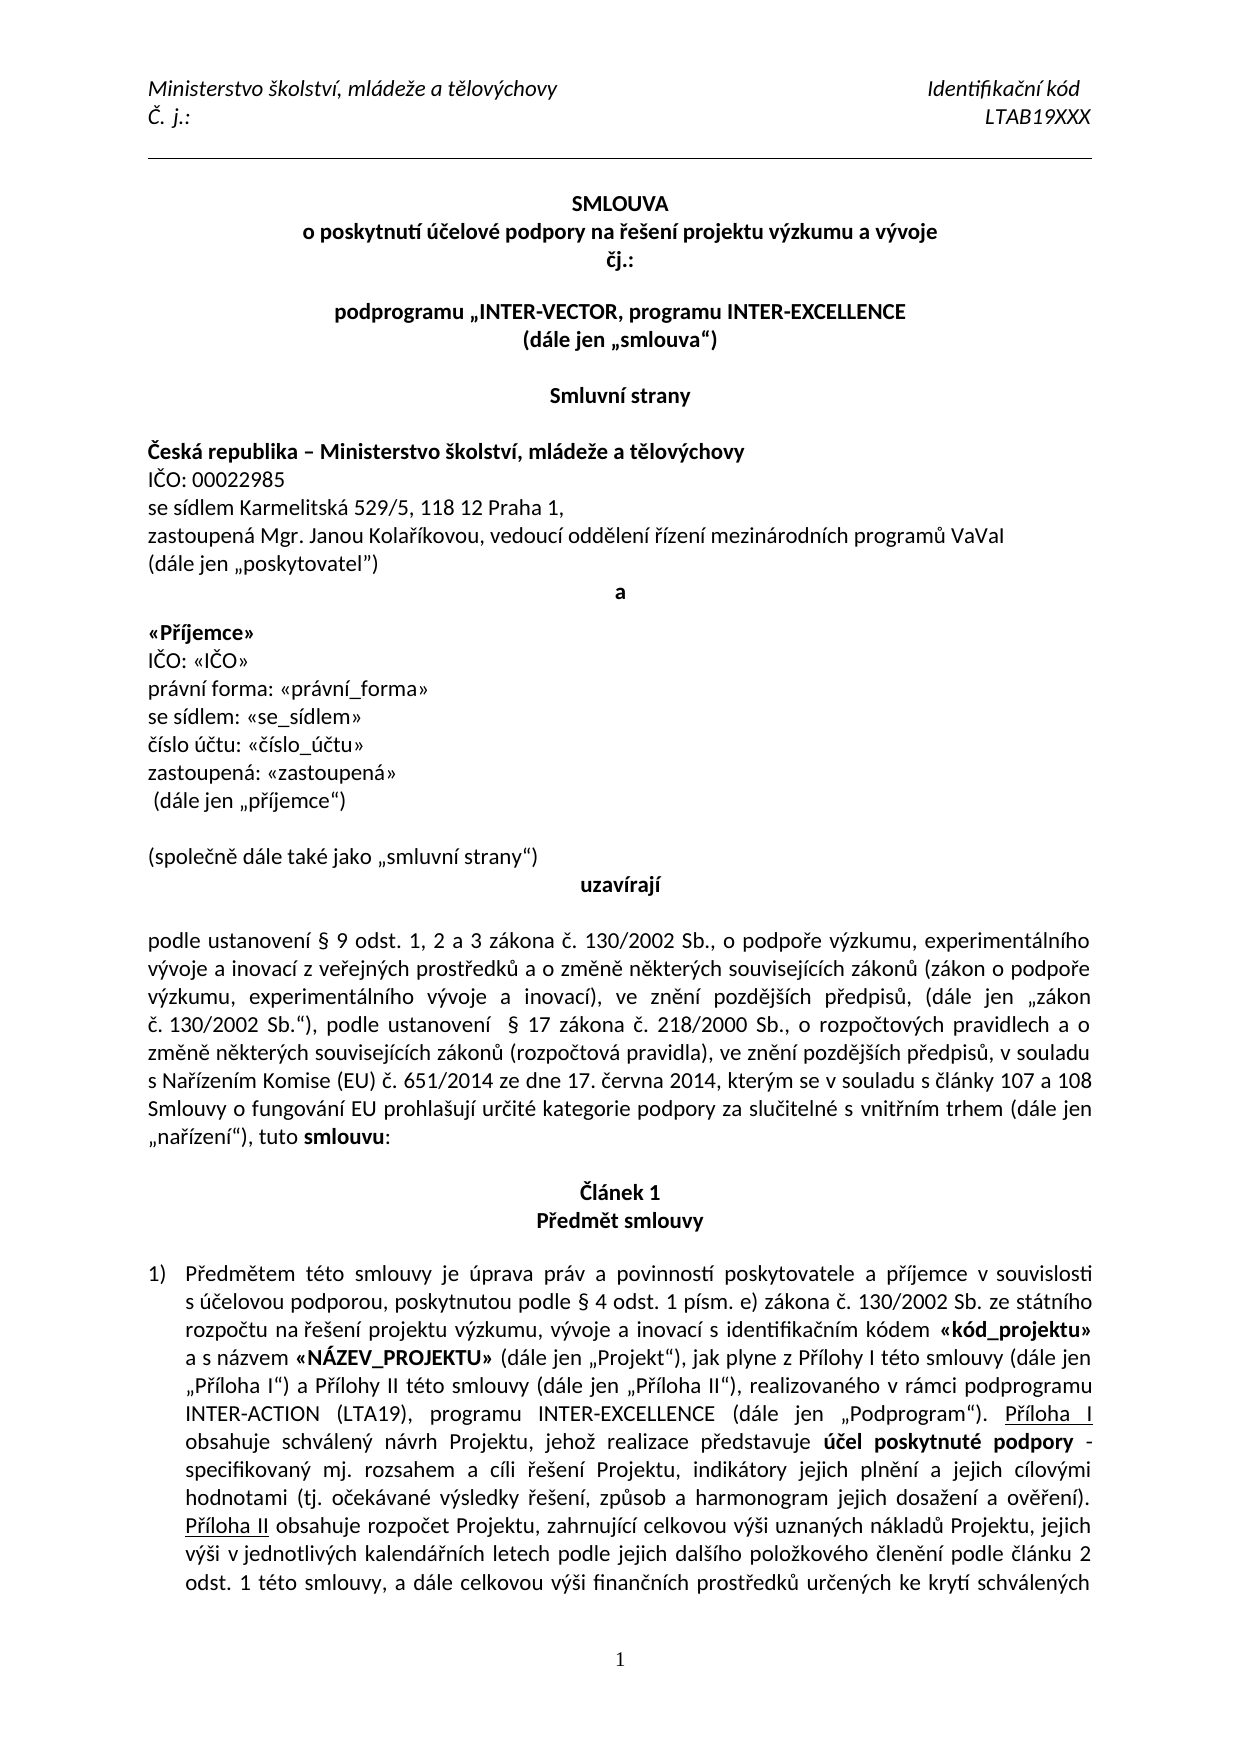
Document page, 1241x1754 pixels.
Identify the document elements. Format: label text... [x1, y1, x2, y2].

text Smluvní strany [148, 381, 1092, 409]
text IČO: «IČO» [148, 646, 1092, 674]
text a [148, 577, 1092, 605]
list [148, 1259, 1092, 1596]
text (dále jen „smlouva“) [148, 325, 1092, 353]
text uzavírají [148, 870, 1092, 898]
text se sídlem: «se_sídlem» [148, 702, 1092, 730]
text Česká republika – Ministerstvo školství, mládeže a tělovýchovy [148, 437, 1092, 465]
text právní forma: «právní_forma» [148, 674, 1092, 702]
text (společně dále také jako „smluvní strany“) [148, 842, 1092, 870]
text čj.: [148, 245, 1092, 273]
text (dále jen „příjemce“) [148, 786, 1092, 814]
text zastoupená Mgr. Janou Kolaříkovou, vedoucí oddělení řízení mezinárodních programů VaVaI [148, 521, 1092, 549]
text IČO: 00022985 [148, 465, 1092, 493]
text číslo účtu: «číslo_účtu» [148, 730, 1092, 758]
text o poskytnutí účelové podpory na řešení projektu výzkumu a vývoje [148, 217, 1092, 245]
text Předmět smlouvy [148, 1206, 1092, 1234]
text (dále jen „poskytovatel”) [148, 549, 1092, 577]
text se sídlem Karmelitská 529/5, 118 12 Praha 1, [148, 493, 1092, 521]
text podle ustanovení § 9 odst. 1, 2 a 3 zákona č. 130/2002 Sb., o podpoře výzkumu, experimentálního vývoje a inovací z veřejných prostředků a o změně některých souvisejících zákonů (zákon o podpoře výzkumu, experimentálního vývoje a inovací), ve znění pozdějších předpisů, (dále jen „zákon č. 130/2002 Sb.“), podle ustanovení § 17 zákona č. 218/2000 Sb., o rozpočtových pravidlech a o změně některých souvisejících zákonů (rozpočtová pravidla), ve znění pozdějších předpisů, v souladu s Nařízením Komise (EU) č. 651/2014 ze dne 17. června 2014, kterým se v souladu s články 107 a 108 Smlouvy o fungování EU prohlašují určité kategorie podpory za slučitelné s vnitřním trhem (dále jen „nařízení“), tuto smlouvu: [148, 926, 1092, 1150]
text «Příjemce» [148, 618, 1092, 646]
text zastoupená: «zastoupená» [148, 758, 1092, 786]
text podprogramu „INTER-VECTOR, programu INTER-EXCELLENCE [148, 297, 1092, 325]
text smlouva [148, 189, 1092, 217]
